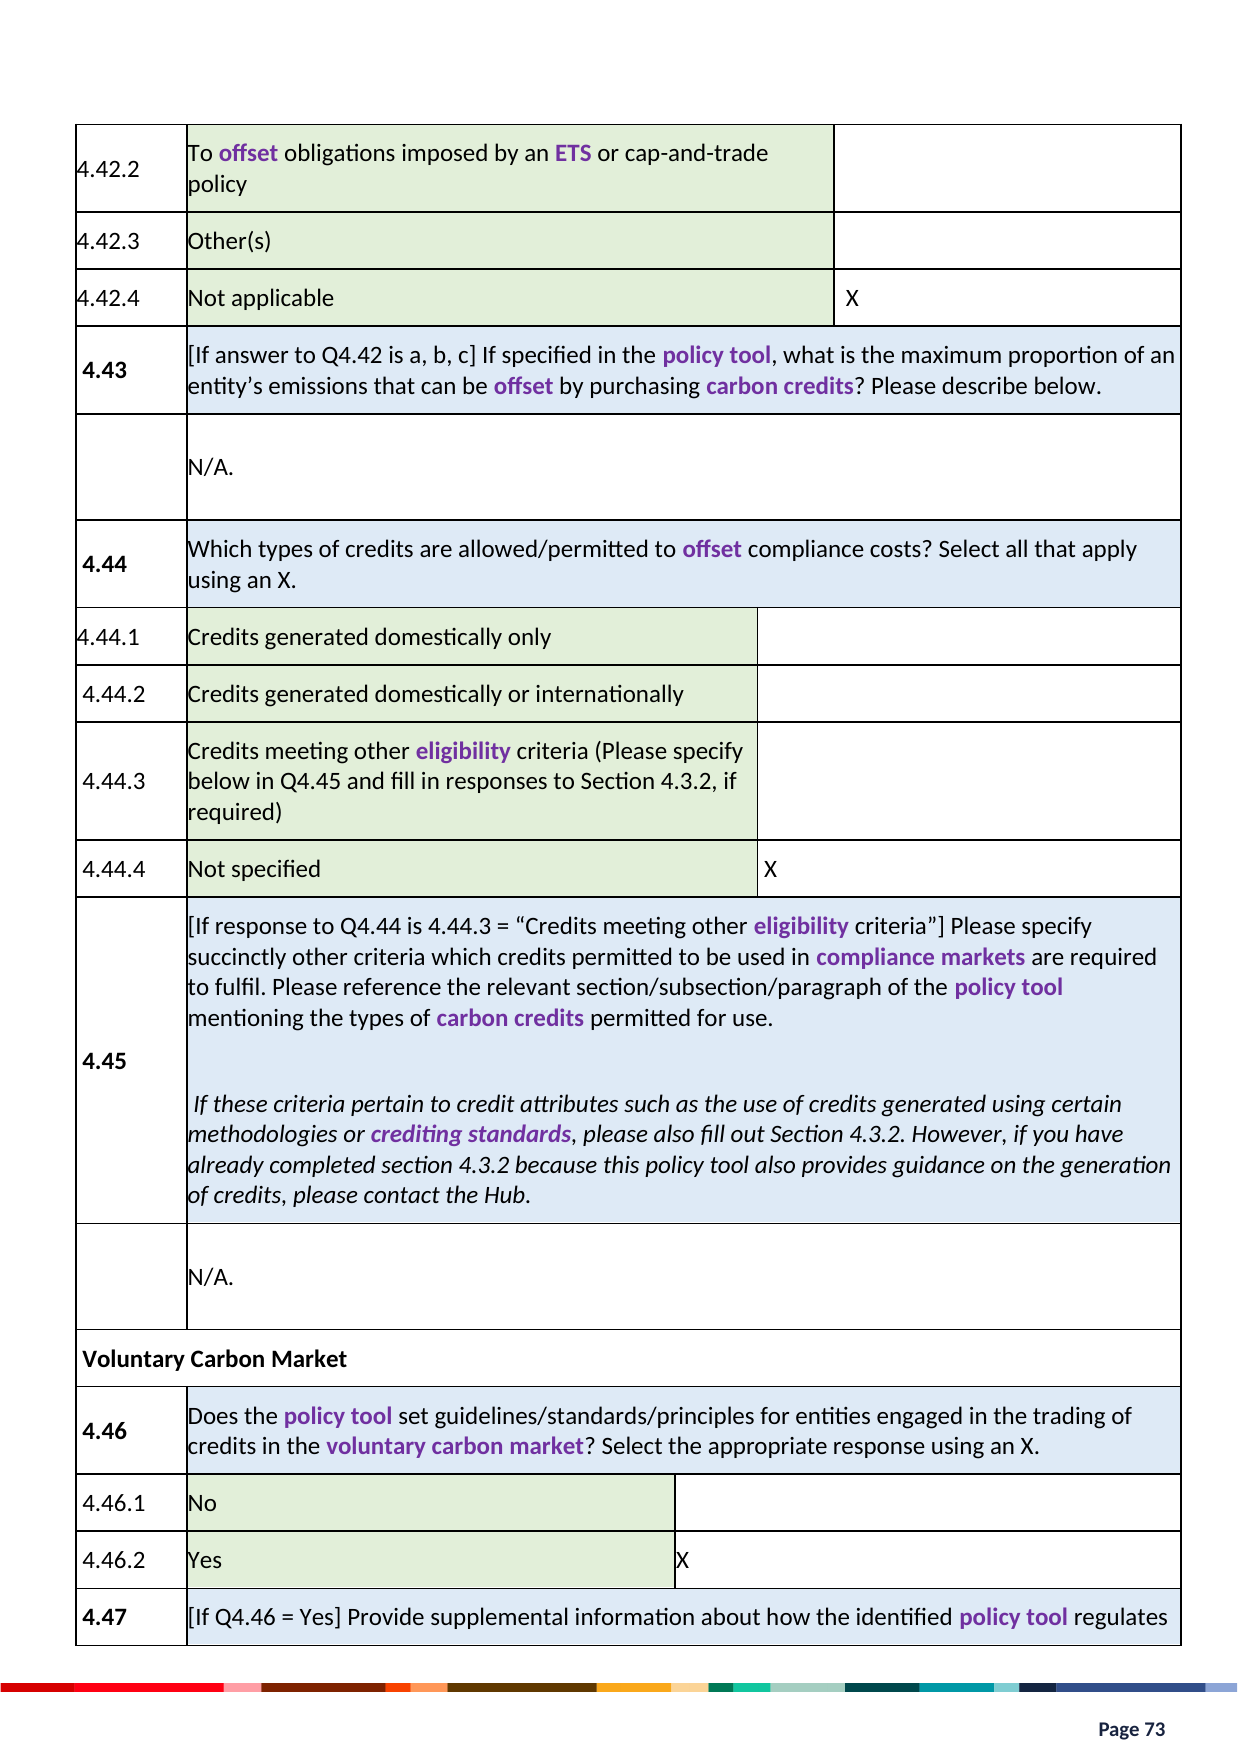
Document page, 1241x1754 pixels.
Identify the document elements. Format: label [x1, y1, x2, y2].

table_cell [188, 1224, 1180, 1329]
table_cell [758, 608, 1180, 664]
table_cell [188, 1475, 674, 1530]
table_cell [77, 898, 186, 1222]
picture [0, 1683, 1236, 1692]
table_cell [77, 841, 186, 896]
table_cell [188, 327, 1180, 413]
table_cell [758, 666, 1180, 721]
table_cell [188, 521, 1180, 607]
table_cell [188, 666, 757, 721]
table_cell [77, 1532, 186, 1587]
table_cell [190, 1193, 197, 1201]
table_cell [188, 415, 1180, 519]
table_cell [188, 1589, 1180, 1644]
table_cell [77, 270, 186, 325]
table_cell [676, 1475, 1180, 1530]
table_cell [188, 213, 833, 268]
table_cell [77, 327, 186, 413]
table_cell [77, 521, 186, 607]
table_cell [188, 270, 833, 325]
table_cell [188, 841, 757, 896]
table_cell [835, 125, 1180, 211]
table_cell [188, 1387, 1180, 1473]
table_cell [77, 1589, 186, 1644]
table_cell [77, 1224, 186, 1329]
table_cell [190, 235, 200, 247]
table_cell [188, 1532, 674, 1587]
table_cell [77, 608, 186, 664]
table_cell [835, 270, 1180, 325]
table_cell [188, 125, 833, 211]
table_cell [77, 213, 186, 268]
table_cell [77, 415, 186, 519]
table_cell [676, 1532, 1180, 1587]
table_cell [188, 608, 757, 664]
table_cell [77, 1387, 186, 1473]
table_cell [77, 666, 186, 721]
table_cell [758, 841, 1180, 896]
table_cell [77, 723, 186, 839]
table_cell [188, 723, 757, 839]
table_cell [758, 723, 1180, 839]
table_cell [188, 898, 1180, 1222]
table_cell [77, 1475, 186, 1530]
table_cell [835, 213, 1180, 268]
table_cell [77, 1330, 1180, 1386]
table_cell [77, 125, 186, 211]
